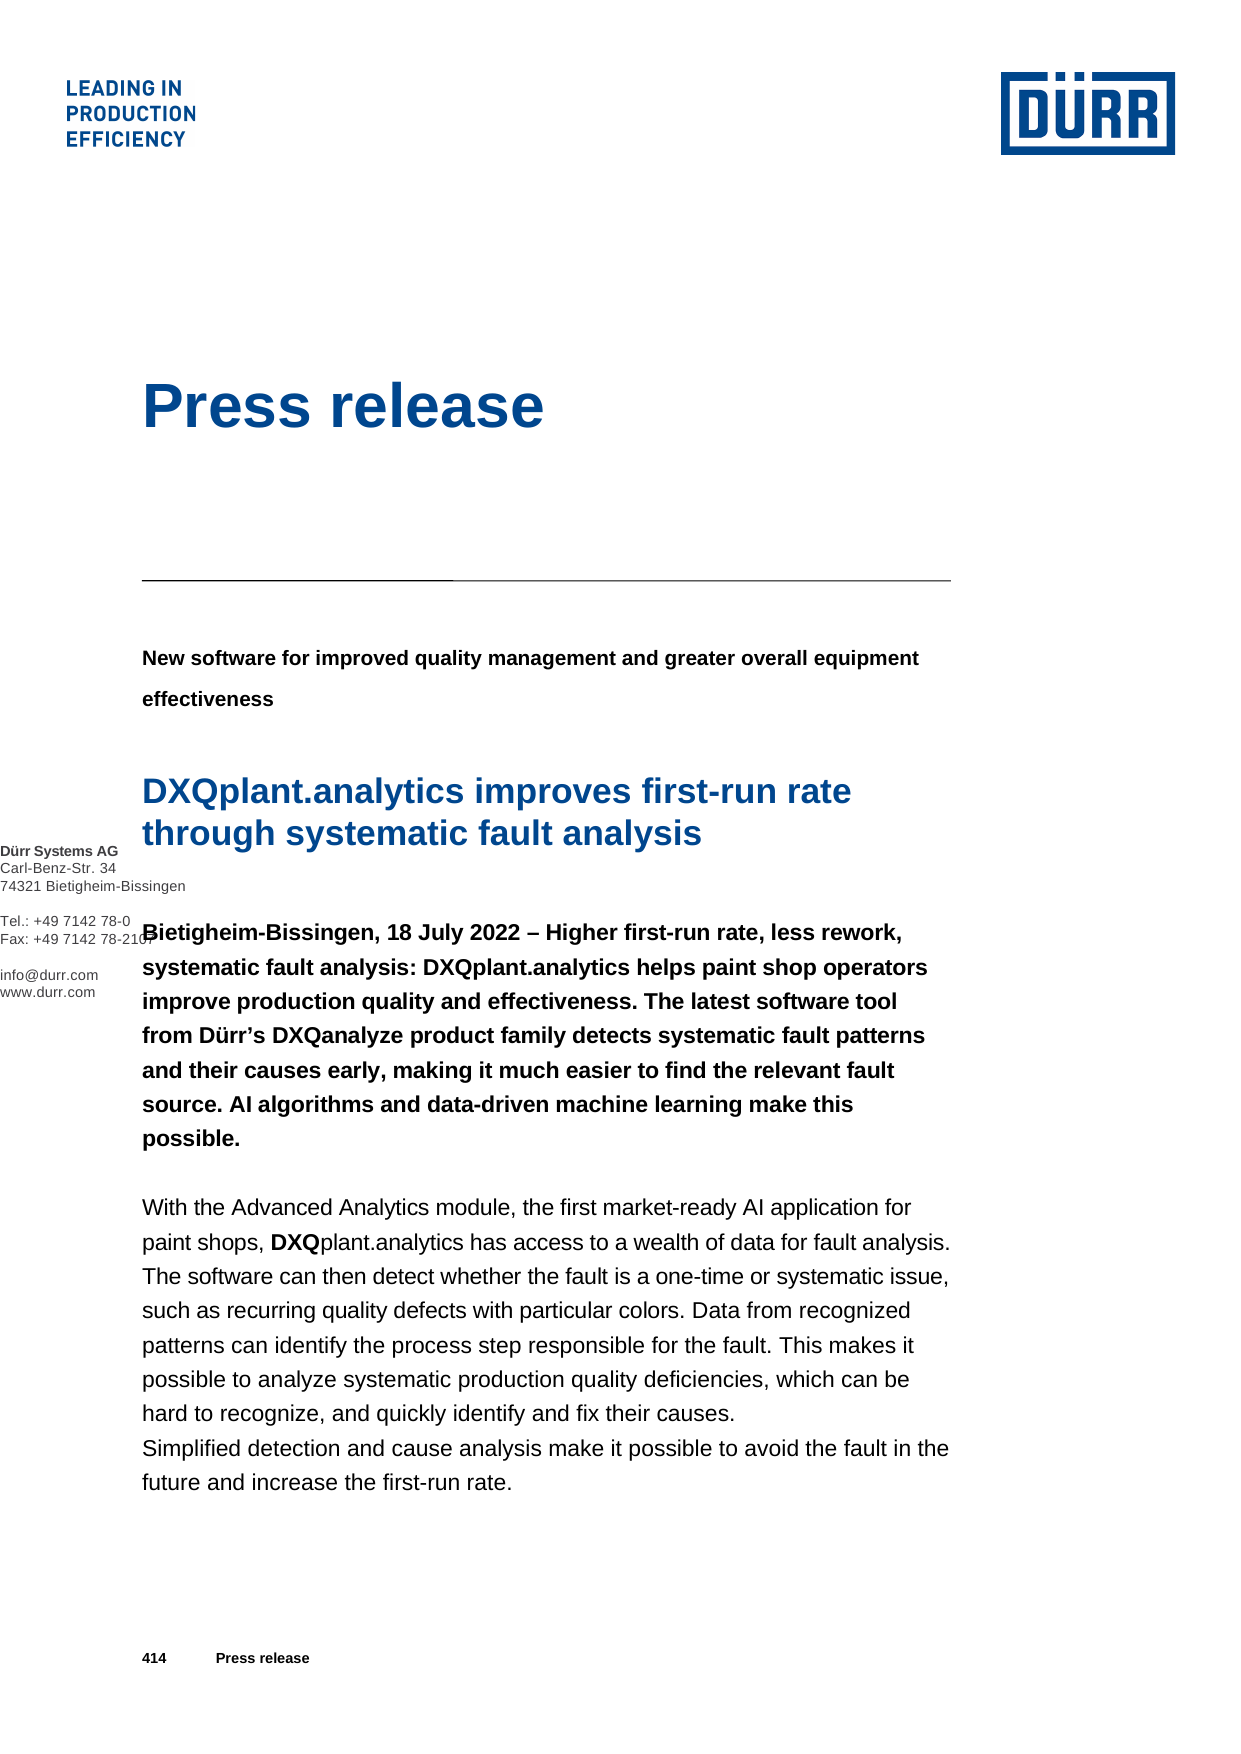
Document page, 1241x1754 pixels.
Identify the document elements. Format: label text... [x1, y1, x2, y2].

picture [67, 80, 196, 147]
picture [1001, 72, 1175, 155]
text DXQplant.analytics improves first-run rate through systematic fault analysis [142, 769, 951, 853]
text Simplified detection and cause analysis make it possible to avoid the fault in the future and increase the first-run rate. [142, 1427, 951, 1495]
text Bietigheim-Bissingen, 18 July 2022 – Higher first-run rate, less rework, systematic fault analysis: DXQplant.analytics helps paint shop operators improve production quality and effectiveness. The latest software tool from Dürr’s DXQanalyze product family detects systematic fault patterns and their causes early, making it much easier to find the relevant fault source. AI algorithms and data-driven machine learning make this possible. [142, 911, 951, 1152]
text Press release [142, 366, 951, 441]
text With the Advanced Analytics module, the first market-ready AI application for paint shops, DXQplant.analytics has access to a wealth of data for fault analysis. The software can then detect whether the fault is a one-time or systematic issue, such as recurring quality defects with particular colors. Data from recognized patterns can identify the process step responsible for the fault. This makes it possible to analyze systematic production quality deficiencies, which can be hard to recognize, and quickly identify and fix their causes. [142, 1186, 951, 1427]
text New software for improved quality management and greater overall equipment effectiveness [142, 628, 951, 711]
